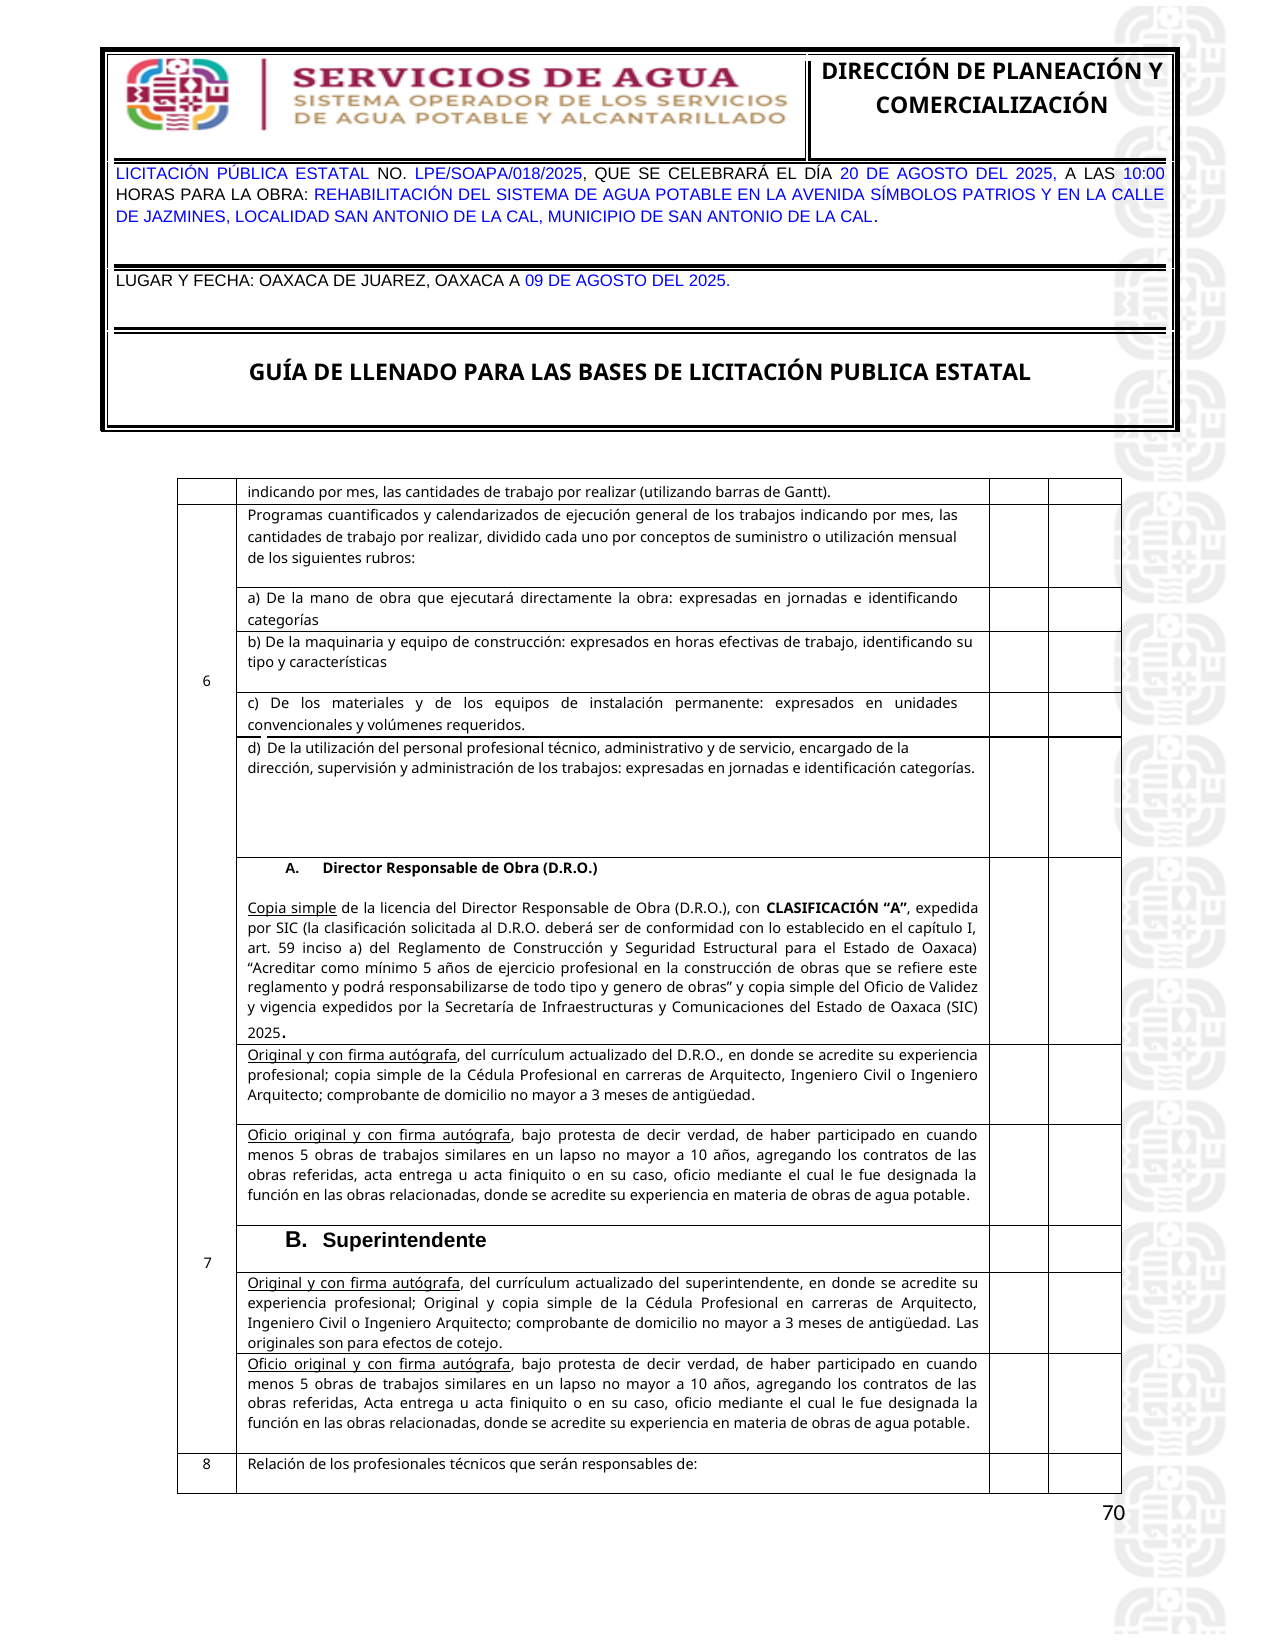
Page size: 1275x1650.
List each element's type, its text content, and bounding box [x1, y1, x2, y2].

table_cell [990, 858, 1048, 1043]
table_cell c) De los materiales y de los equipos de instalación permanente: expresados en unidades convencionales y volúmenes requeridos. [237, 693, 989, 736]
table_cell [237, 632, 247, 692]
table_cell [1049, 1045, 1121, 1124]
table_cell 7 [178, 857, 236, 1453]
table_cell [990, 1454, 1048, 1493]
table_cell [1049, 1273, 1121, 1352]
table_cell [1049, 588, 1121, 631]
table_cell [990, 632, 1048, 692]
table_cell [1049, 693, 1121, 736]
table_cell [990, 588, 1048, 631]
table_cell 6 [178, 505, 236, 857]
table_cell [990, 1045, 1048, 1124]
table_cell [990, 1226, 1048, 1272]
table_cell [1049, 1226, 1121, 1272]
table_cell [1049, 632, 1121, 692]
table_cell Original y con firma autógrafa, del currículum actualizado del superintendente, en donde se acredite su experiencia profesional; Original y copia simple de la Cédula Profesional en carreras de Arquitecto, Ingeniero Civil o Ingeniero Arquitecto; comprobante de domicilio no mayor a 3 meses de antigüedad. Las originales son para efectos de cotejo. [237, 1273, 989, 1352]
table_cell Oficio original y con firma autógrafa, bajo protesta de decir verdad, de haber participado en cuando menos 5 obras de trabajos similares en un lapso no mayor a 10 años, agregando los contratos de las obras referidas, acta entrega u acta finiquito o en su caso, oficio mediante el cual le fue designada la función en las obras relacionadas, donde se acredite su experiencia en materia de obras de agua potable. [237, 1125, 989, 1224]
picture [1099, 52, 1175, 430]
table_cell 8 [178, 1454, 236, 1493]
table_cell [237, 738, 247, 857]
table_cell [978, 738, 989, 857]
table_cell [990, 693, 1048, 736]
table_cell a) De la mano de obra que ejecutará directamente la obra: expresadas en jornadas e identificando categorías [237, 588, 989, 631]
table_cell [1049, 505, 1121, 587]
table_cell [990, 505, 1048, 587]
table_cell [1049, 1125, 1121, 1224]
picture [1099, 6, 1229, 1634]
table_cell [1049, 738, 1121, 857]
table_cell [990, 1273, 1048, 1352]
table_cell [1049, 858, 1121, 1043]
table_cell [990, 1125, 1048, 1224]
table_cell [178, 479, 236, 504]
picture [122, 55, 796, 143]
table_cell Oficio original y con firma autógrafa, bajo protesta de decir verdad, de haber participado en cuando menos 5 obras de trabajos similares en un lapso no mayor a 10 años, agregando los contratos de las obras referidas, Acta entrega u acta finiquito o en su caso, oficio mediante el cual le fue designada la función en las obras relacionadas, donde se acredite su experiencia en materia de obras de agua potable. [237, 1354, 989, 1453]
table_cell [990, 479, 1048, 504]
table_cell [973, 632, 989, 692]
table_cell [1049, 479, 1121, 504]
table_cell Programas cuantificados y calendarizados de ejecución general de los trabajos indicando por mes, las cantidades de trabajo por realizar, dividido cada uno por conceptos de suministro o utilización mensual de los siguientes rubros: [237, 505, 989, 587]
table_cell [1049, 1454, 1121, 1493]
table_cell Superintendente [237, 1226, 989, 1272]
table_cell Relación de los profesionales técnicos que serán responsables de: La dirección; Administración, y Ejecución de la obra. [237, 1454, 989, 1493]
table_cell Original y con firma autógrafa, del currículum actualizado del D.R.O., en donde se acredite su experiencia profesional; copia simple de la Cédula Profesional en carreras de Arquitecto, Ingeniero Civil o Ingeniero Arquitecto; comprobante de domicilio no mayor a 3 meses de antigüedad. [237, 1045, 989, 1124]
table_cell [990, 738, 1048, 857]
table_cell Director Responsable de Obra (D.R.O.) Copia simple de la licencia del Director Responsable de Obra (D.R.O.), con CLASIFICACIÓN “A”, expedida por SIC (la clasificación solicitada al D.R.O. deberá ser de conformidad con lo establecido en el capítulo I, art. 59 inciso a) del Reglamento de Construcción y Seguridad Estructural para el Estado de Oaxaca) “Acreditar como mínimo 5 años de ejercicio profesional en la construcción de obras que se refiere este reglamento y podrá responsabilizarse de todo tipo y genero de obras” y copia simple del Oficio de Validez y vigencia expedidos por la Secretaría de Infraestructuras y Comunicaciones del Estado de Oaxaca (SIC) 2025. [237, 858, 989, 1043]
table_cell [1049, 1354, 1121, 1453]
table_cell [990, 1354, 1048, 1453]
